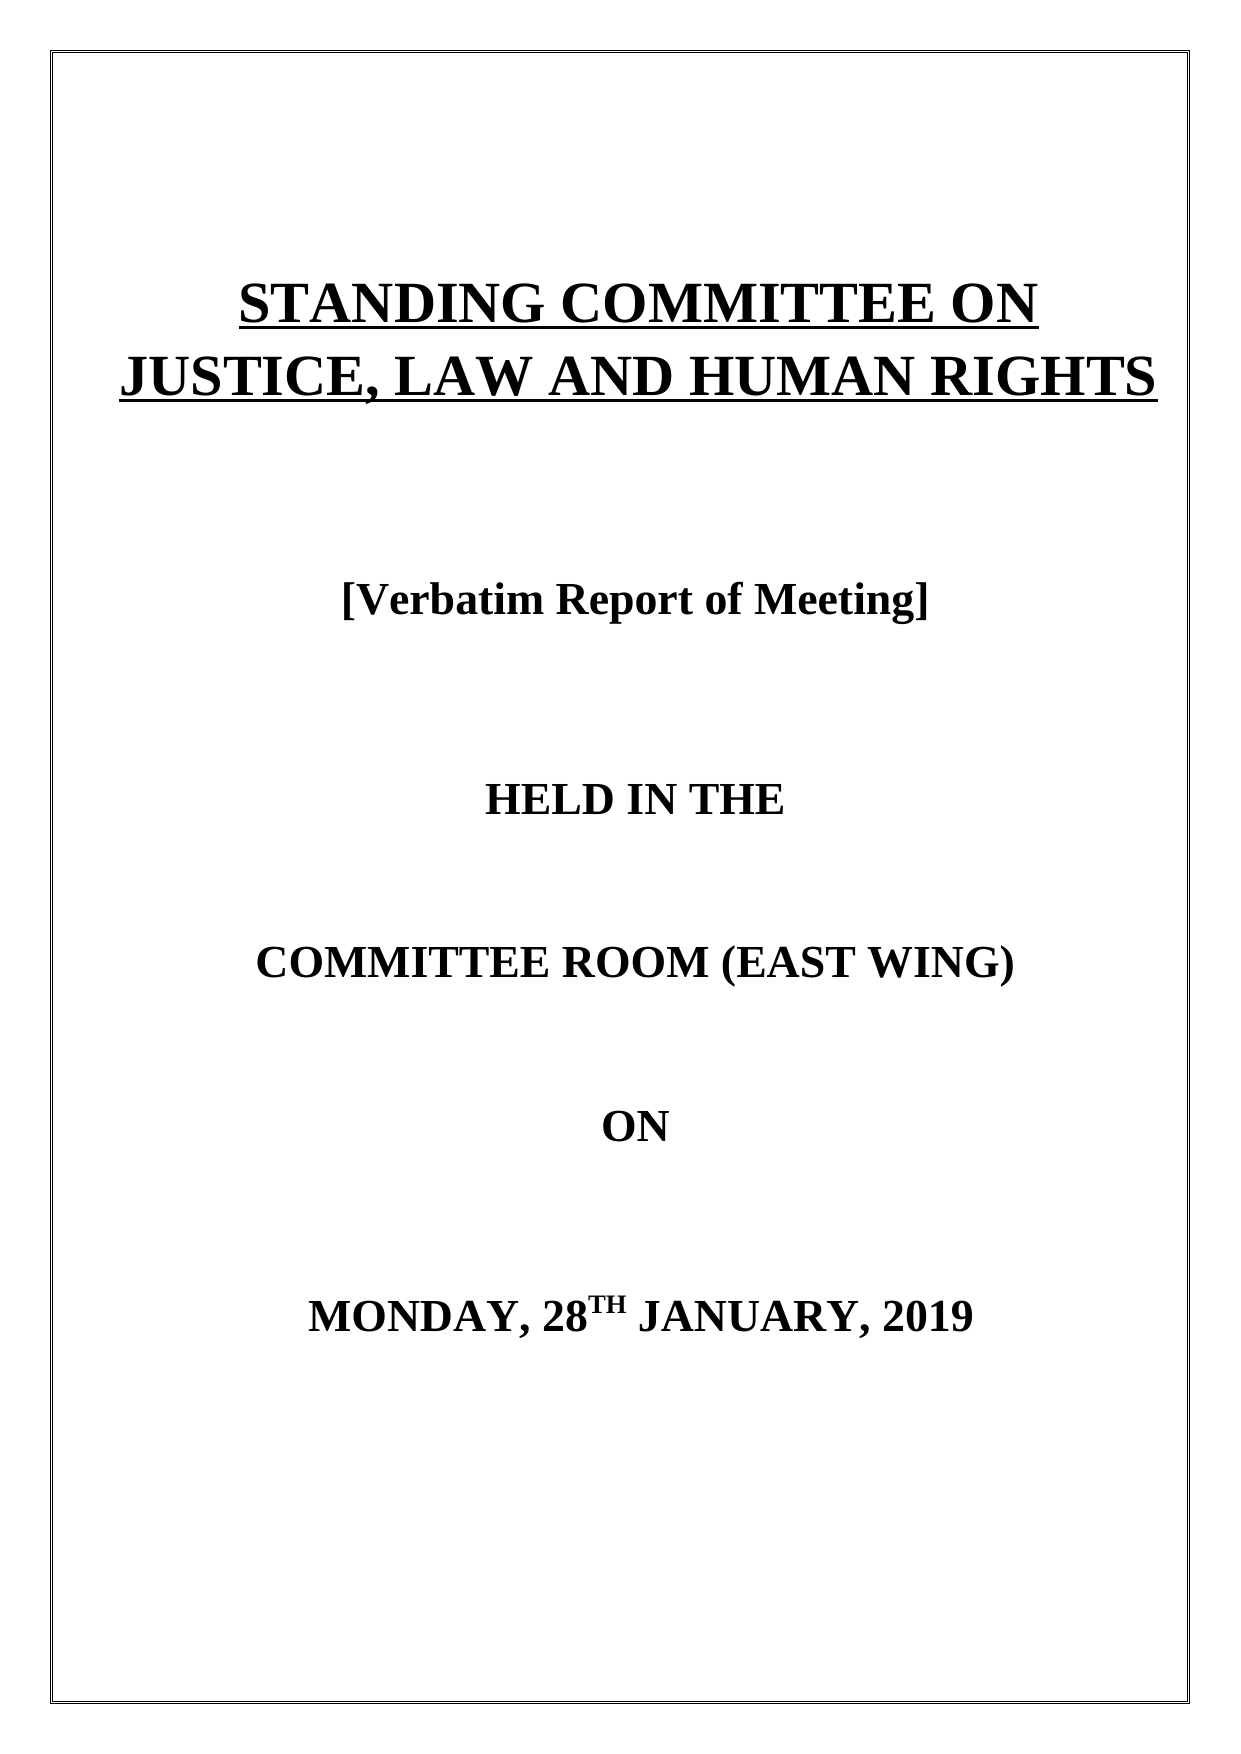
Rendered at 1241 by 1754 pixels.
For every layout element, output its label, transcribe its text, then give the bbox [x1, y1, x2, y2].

text JUSTICE, LAW AND HUMAN RIGHTS [97, 341, 1179, 408]
text ON [135, 1099, 1135, 1151]
text HELD IN THE [135, 771, 1135, 824]
text [Verbatim Report of Meeting] [135, 571, 1135, 624]
text COMMITTEE ROOM (EAST WING) [135, 935, 1135, 988]
text STANDING COMMITTEE ON [97, 268, 1179, 335]
text MONDAY, 28TH JANUARY, 2019 [135, 1288, 1135, 1341]
